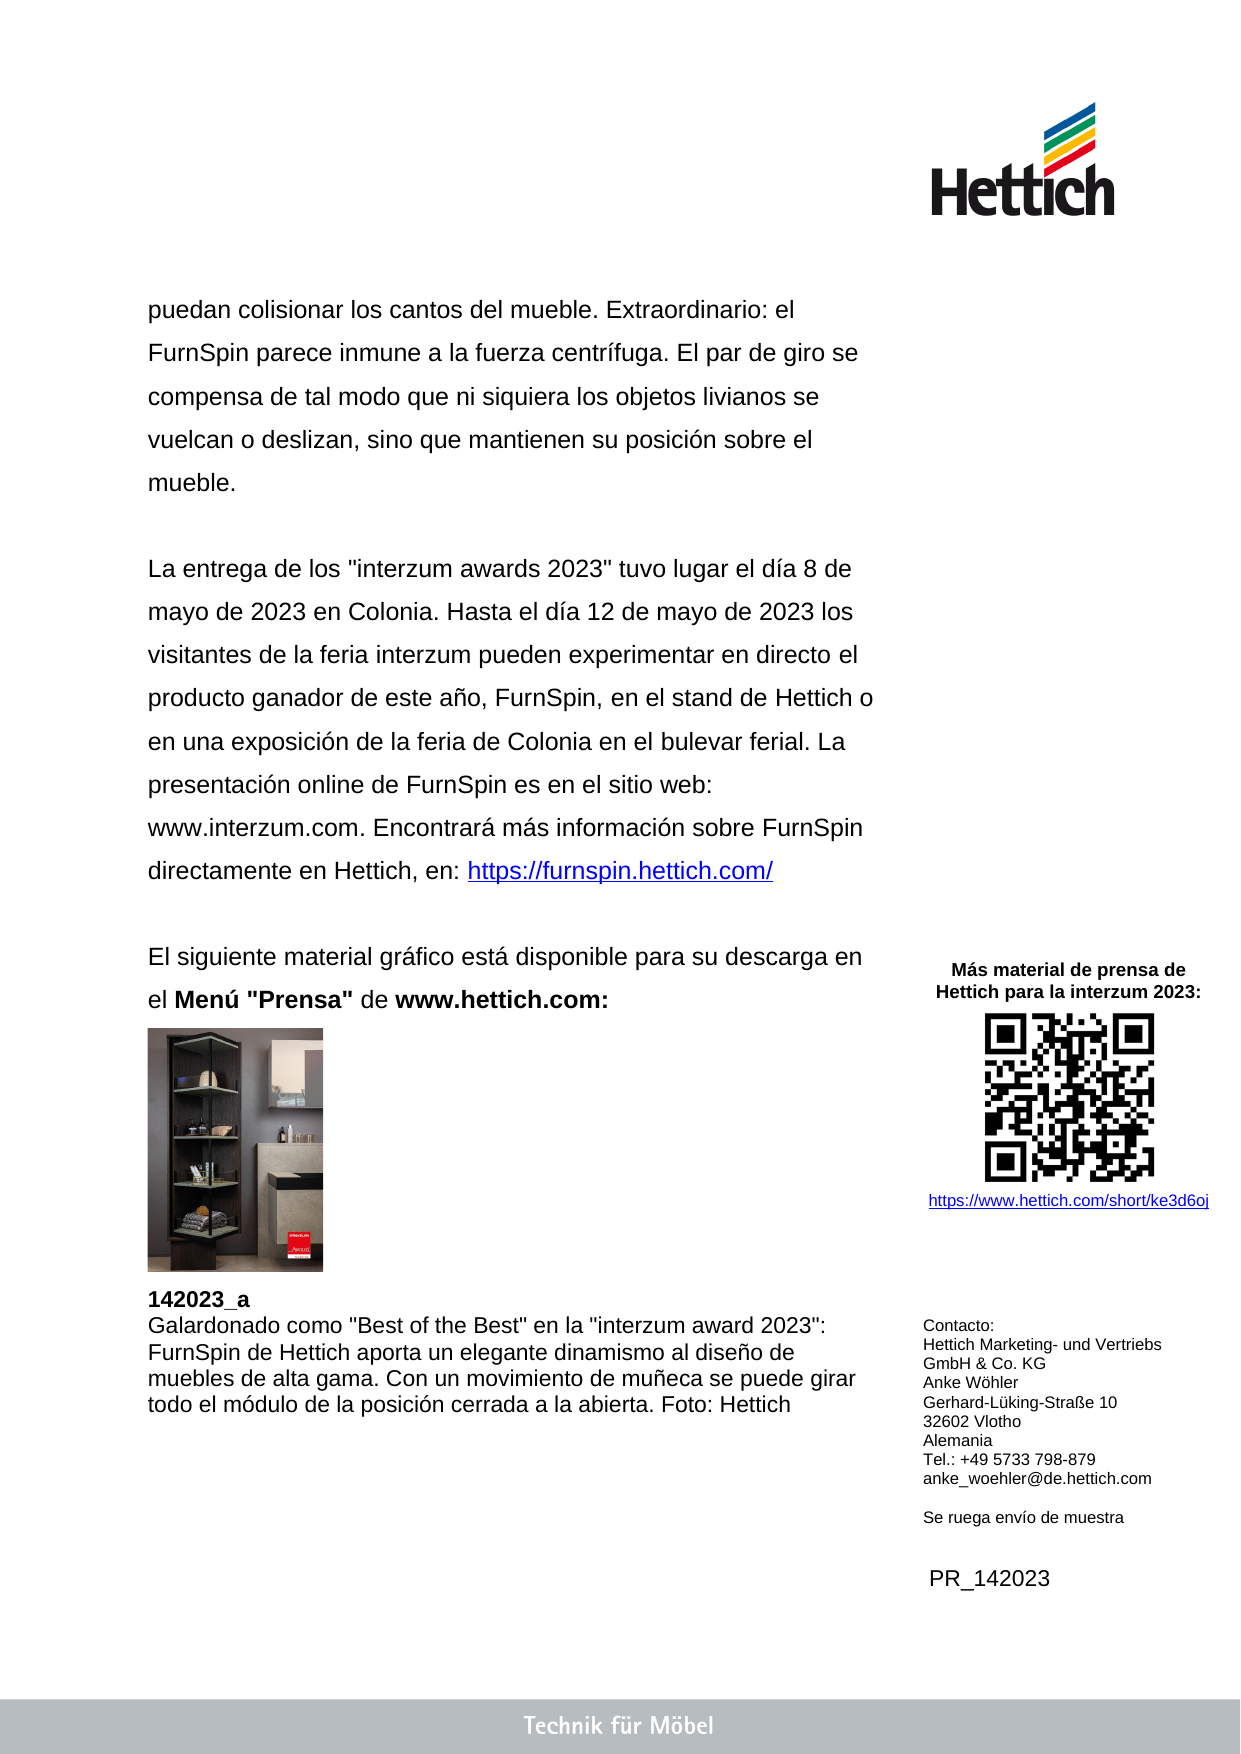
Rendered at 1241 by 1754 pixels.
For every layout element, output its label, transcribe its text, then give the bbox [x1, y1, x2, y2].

text FurnSpin de Hettich aporta un elegante dinamismo al diseño de muebles de alta gama. Con un movimiento de muñeca se puede girar todo el módulo de la posición cerrada a la abierta. Foto: Hettich [148, 1338, 886, 1418]
picture [147, 1028, 324, 1272]
text La entrega de los "interzum awards 2023" tuvo lugar el día 8 de mayo de 2023 en Colonia. Hasta el día 12 de mayo de 2023 los visitantes de la feria interzum pueden experimentar en directo el producto ganador de este año, FurnSpin, en el stand de Hettich o en una exposición de la feria de Colonia en el bulevar ferial. La presentación online de FurnSpin es en el sitio web: www.interzum.com. Encontrará más información sobre FurnSpin directamente en Hettich, en: https://furnspin.hettich.com/ [148, 554, 886, 885]
text El siguiente material gráfico está disponible para su descarga en el Menú "Prensa" de www.hettich.com: [148, 942, 886, 1014]
text Galardonado como "Best of the Best" en la "interzum award 2023": [148, 1312, 886, 1338]
picture [0, 1636, 1241, 1754]
picture [0, 21, 1239, 278]
text 142023_a [148, 1286, 886, 1312]
